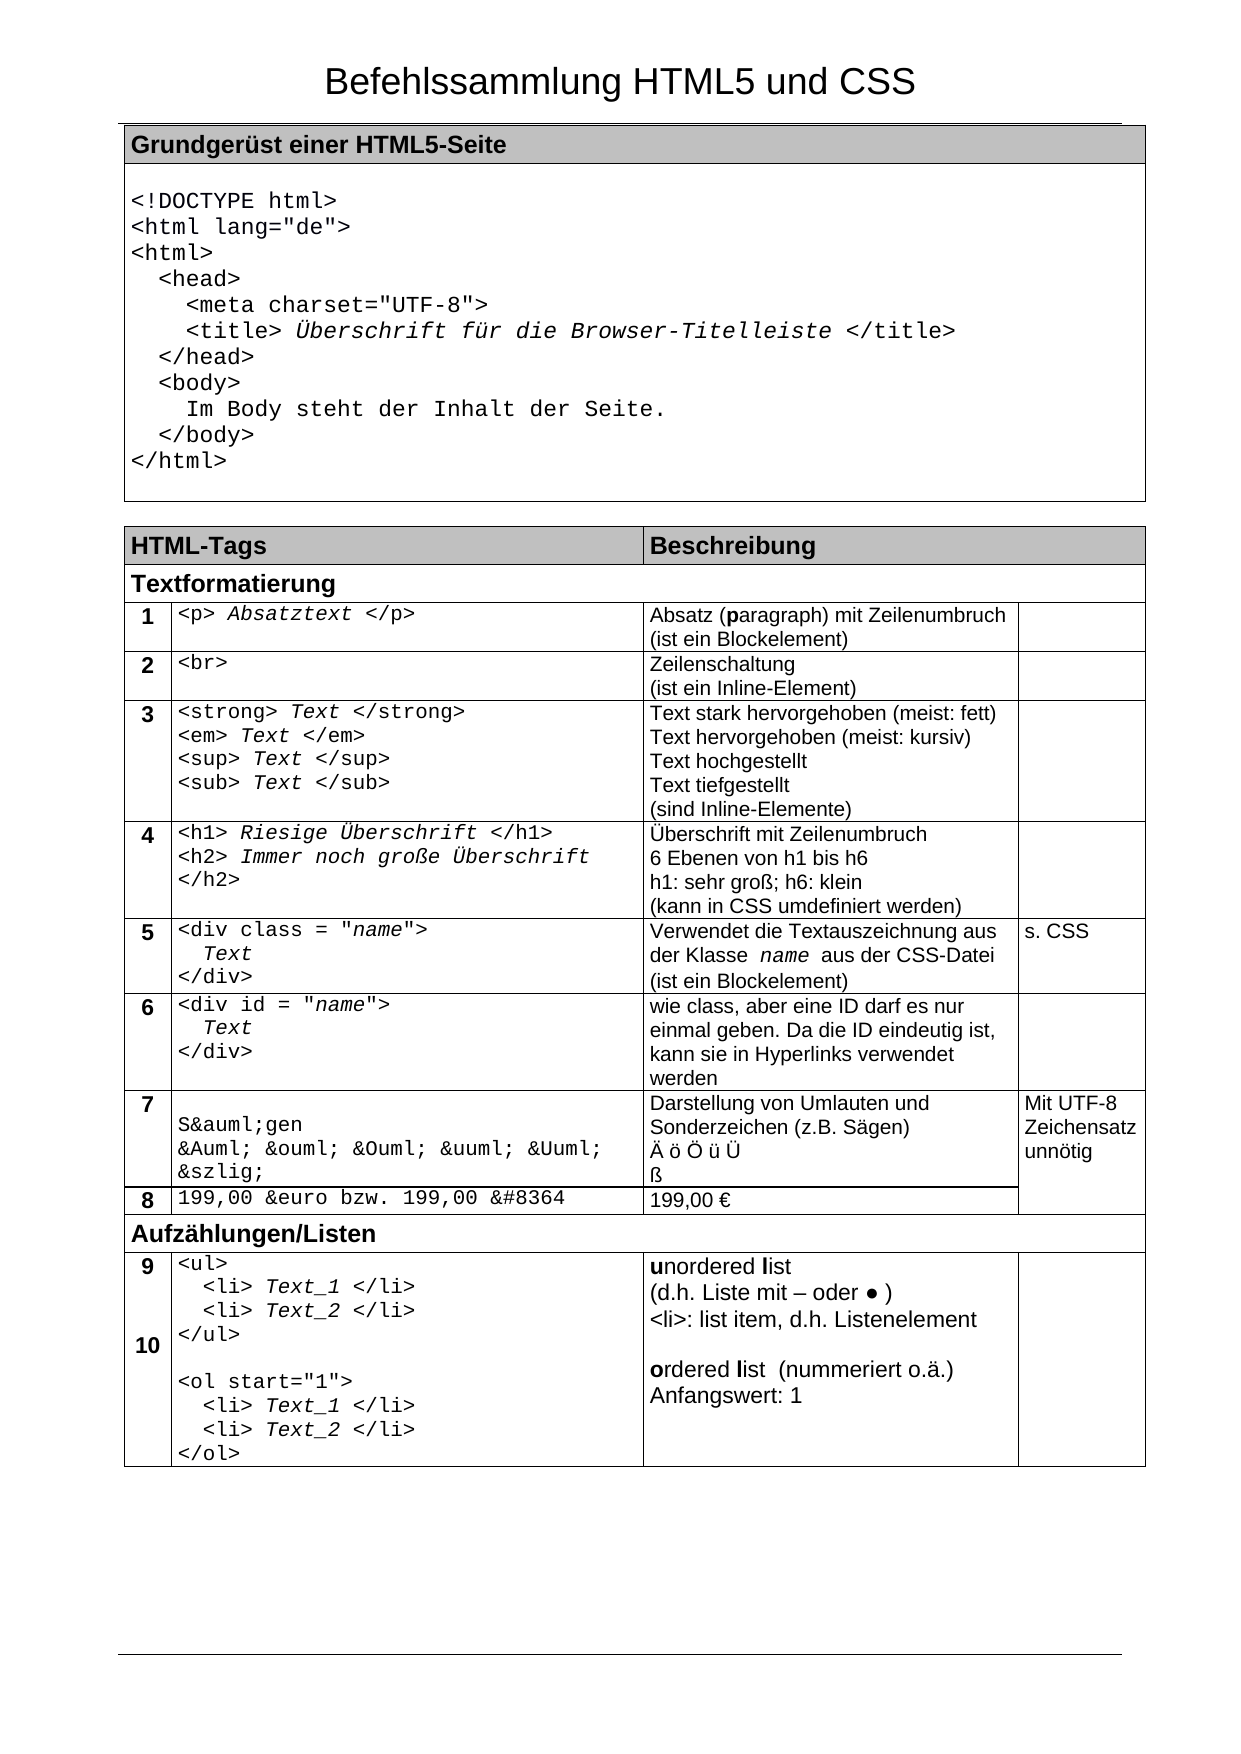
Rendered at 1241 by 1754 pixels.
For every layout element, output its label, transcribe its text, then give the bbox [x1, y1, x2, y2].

table_cell [1019, 652, 1145, 700]
table_cell Textformatierung [125, 565, 1145, 602]
table_cell Aufzählungen/Listen [125, 1215, 1145, 1252]
table_cell <br> [172, 652, 643, 700]
table_cell <div id = "name"> Text </div> [172, 994, 643, 1089]
table_cell 2 [125, 652, 171, 700]
table_header Beschreibung [644, 527, 1145, 564]
table_cell unordered list (d.h. Liste mit – oder ● ) <li>: list item, d.h. Listenelement ordered list (nummeriert o.ä.) Anfangswert: 1 [644, 1253, 1018, 1466]
table_cell <ul> <li> Text_1 </li> <li> Text_2 </li> </ul> <ol start="1"> <li> Text_1 </li> <li> Text_2 </li> </ol> [172, 1253, 643, 1466]
table_header Grundgerüst einer HTML5-Seite [125, 126, 1145, 163]
table_cell 9 10 [125, 1253, 171, 1466]
table_cell S&auml;gen &Auml; &ouml; &Ouml; &uuml; &Uuml; &szlig; [172, 1091, 643, 1186]
table_cell Mit UTF-8 Zeichensatz unnötig [1019, 1091, 1145, 1214]
table_cell <p> Absatztext </p> [172, 603, 643, 651]
table_cell <strong> Text </strong> <em> Text </em> <sup> Text </sup> <sub> Text </sub> [172, 701, 643, 821]
table_cell 199,00 € [644, 1188, 1018, 1214]
table_cell s. CSS [1019, 919, 1145, 993]
table_cell Absatz (paragraph) mit Zeilenumbruch (ist ein Blockelement) [644, 603, 1018, 651]
table_cell 7 [125, 1091, 171, 1186]
table_cell 199,00 &euro bzw. 199,00 &#8364 [172, 1188, 643, 1214]
table_cell 8 [125, 1188, 171, 1214]
table_cell Überschrift mit Zeilenumbruch 6 Ebenen von h1 bis h6 h1: sehr groß; h6: klein (kann in CSS umdefiniert werden) [644, 822, 1018, 918]
table_cell 3 [125, 701, 171, 821]
table_cell 5 [125, 919, 171, 993]
table_cell Darstellung von Umlauten und Sonderzeichen (z.B. Sägen) Ä ö Ö ü Ü ß [644, 1091, 1018, 1186]
table_cell <h1> Riesige Überschrift </h1> <h2> Immer noch große Überschrift </h2> [172, 822, 643, 918]
table_cell 6 [125, 994, 171, 1089]
table_cell Verwendet die Textauszeichnung aus der Klasse name aus der CSS-Datei (ist ein Blockelement) [644, 919, 1018, 993]
table_cell [1019, 1253, 1145, 1466]
table_cell 1 [125, 603, 171, 651]
table_cell 4 [125, 822, 171, 918]
table_cell <div class = "name"> Text </div> [172, 919, 643, 993]
table_cell [1019, 603, 1145, 651]
table_cell [1019, 822, 1145, 918]
table_cell Text stark hervorgehoben (meist: fett) Text hervorgehoben (meist: kursiv) Text hochgestellt Text tiefgestellt (sind Inline-Elemente) [644, 701, 1018, 821]
table_cell <!DOCTYPE html> <html lang="de"> <html> <head> <meta charset="UTF-8"> <title> Überschrift für die Browser-Titelleiste </title> </head> <body> Im Body steht der Inhalt der Seite. </body> </html> [125, 164, 1145, 501]
table_header HTML-Tags [125, 527, 643, 564]
table_cell wie class, aber eine ID darf es nur einmal geben. Da die ID eindeutig ist, kann sie in Hyperlinks verwendet werden [644, 994, 1018, 1089]
table_cell [1019, 994, 1145, 1089]
table_cell [1019, 701, 1145, 821]
table_cell Zeilenschaltung (ist ein Inline-Element) [644, 652, 1018, 700]
